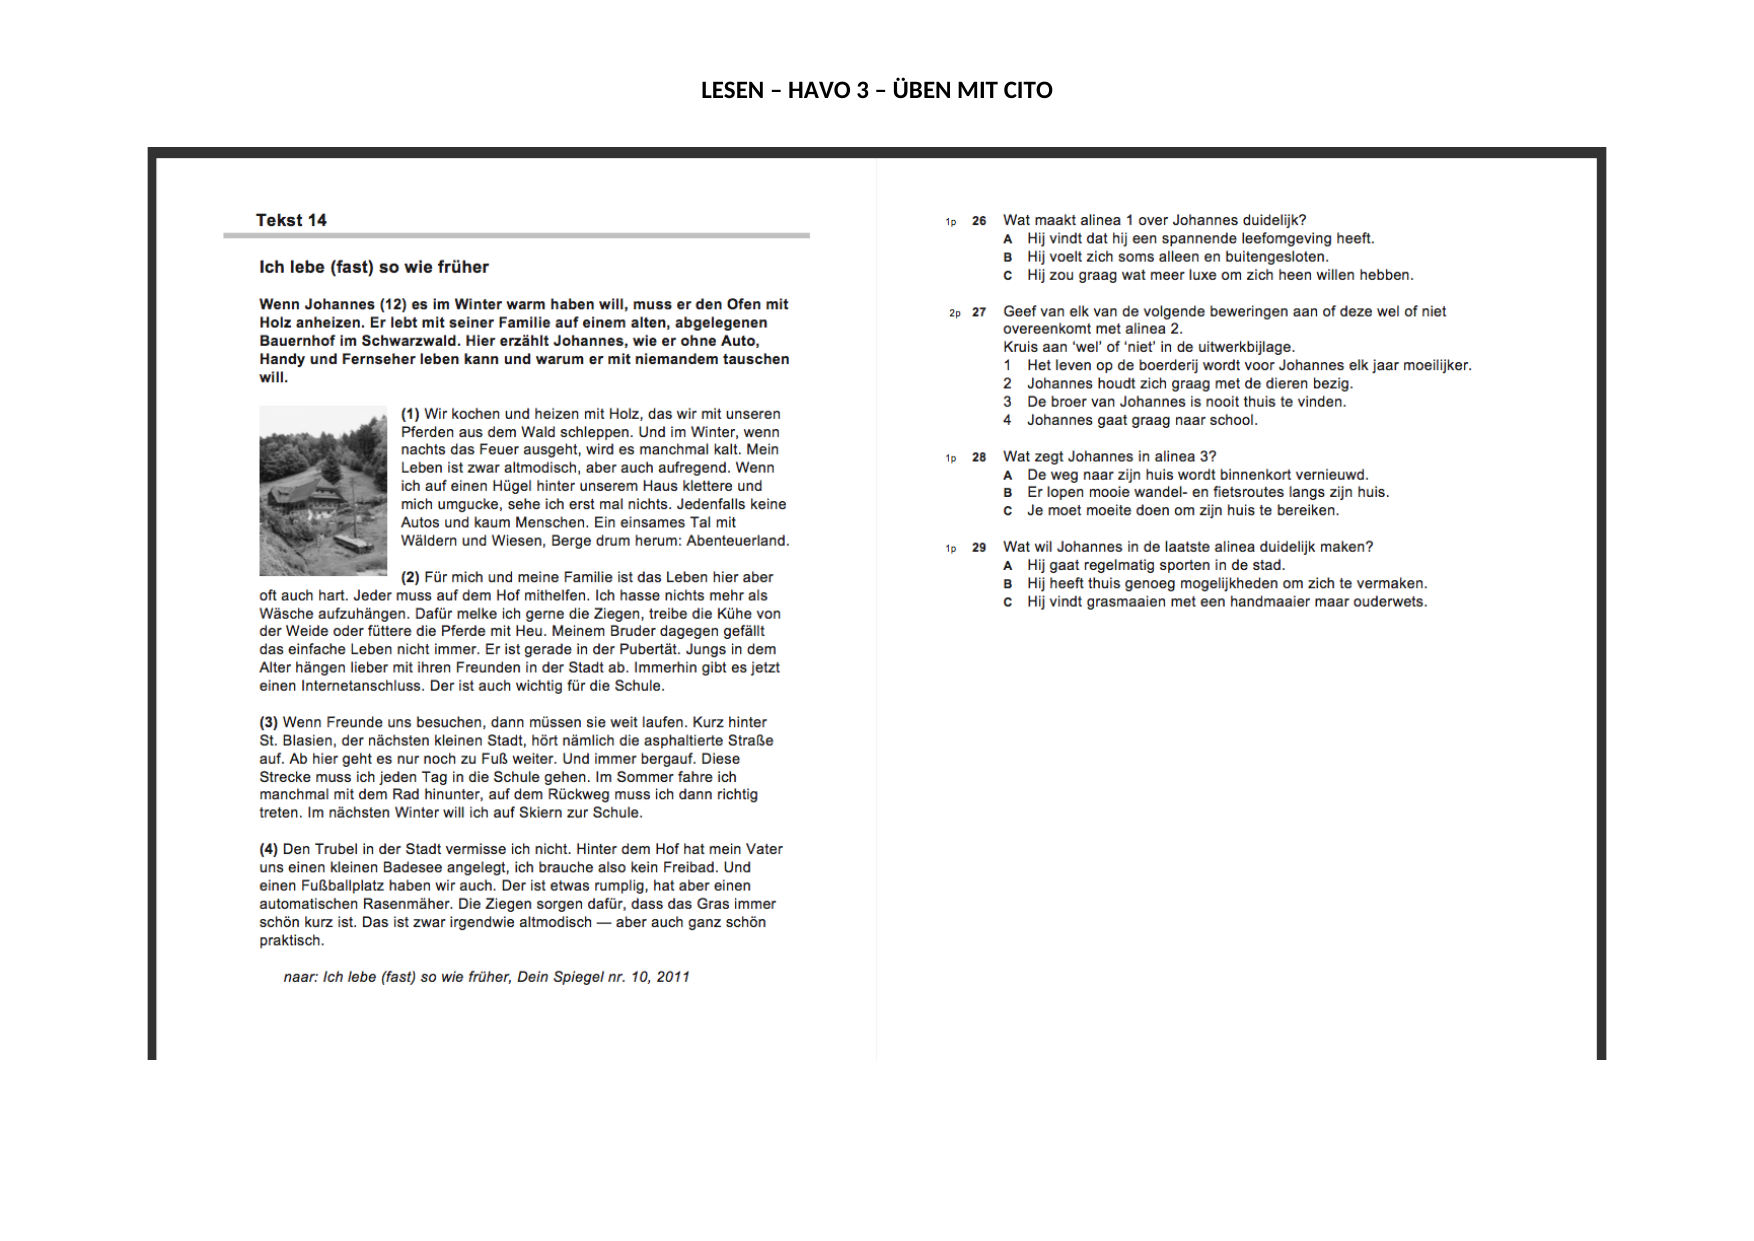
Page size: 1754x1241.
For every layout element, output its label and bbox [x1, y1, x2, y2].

picture [147, 147, 1607, 1060]
